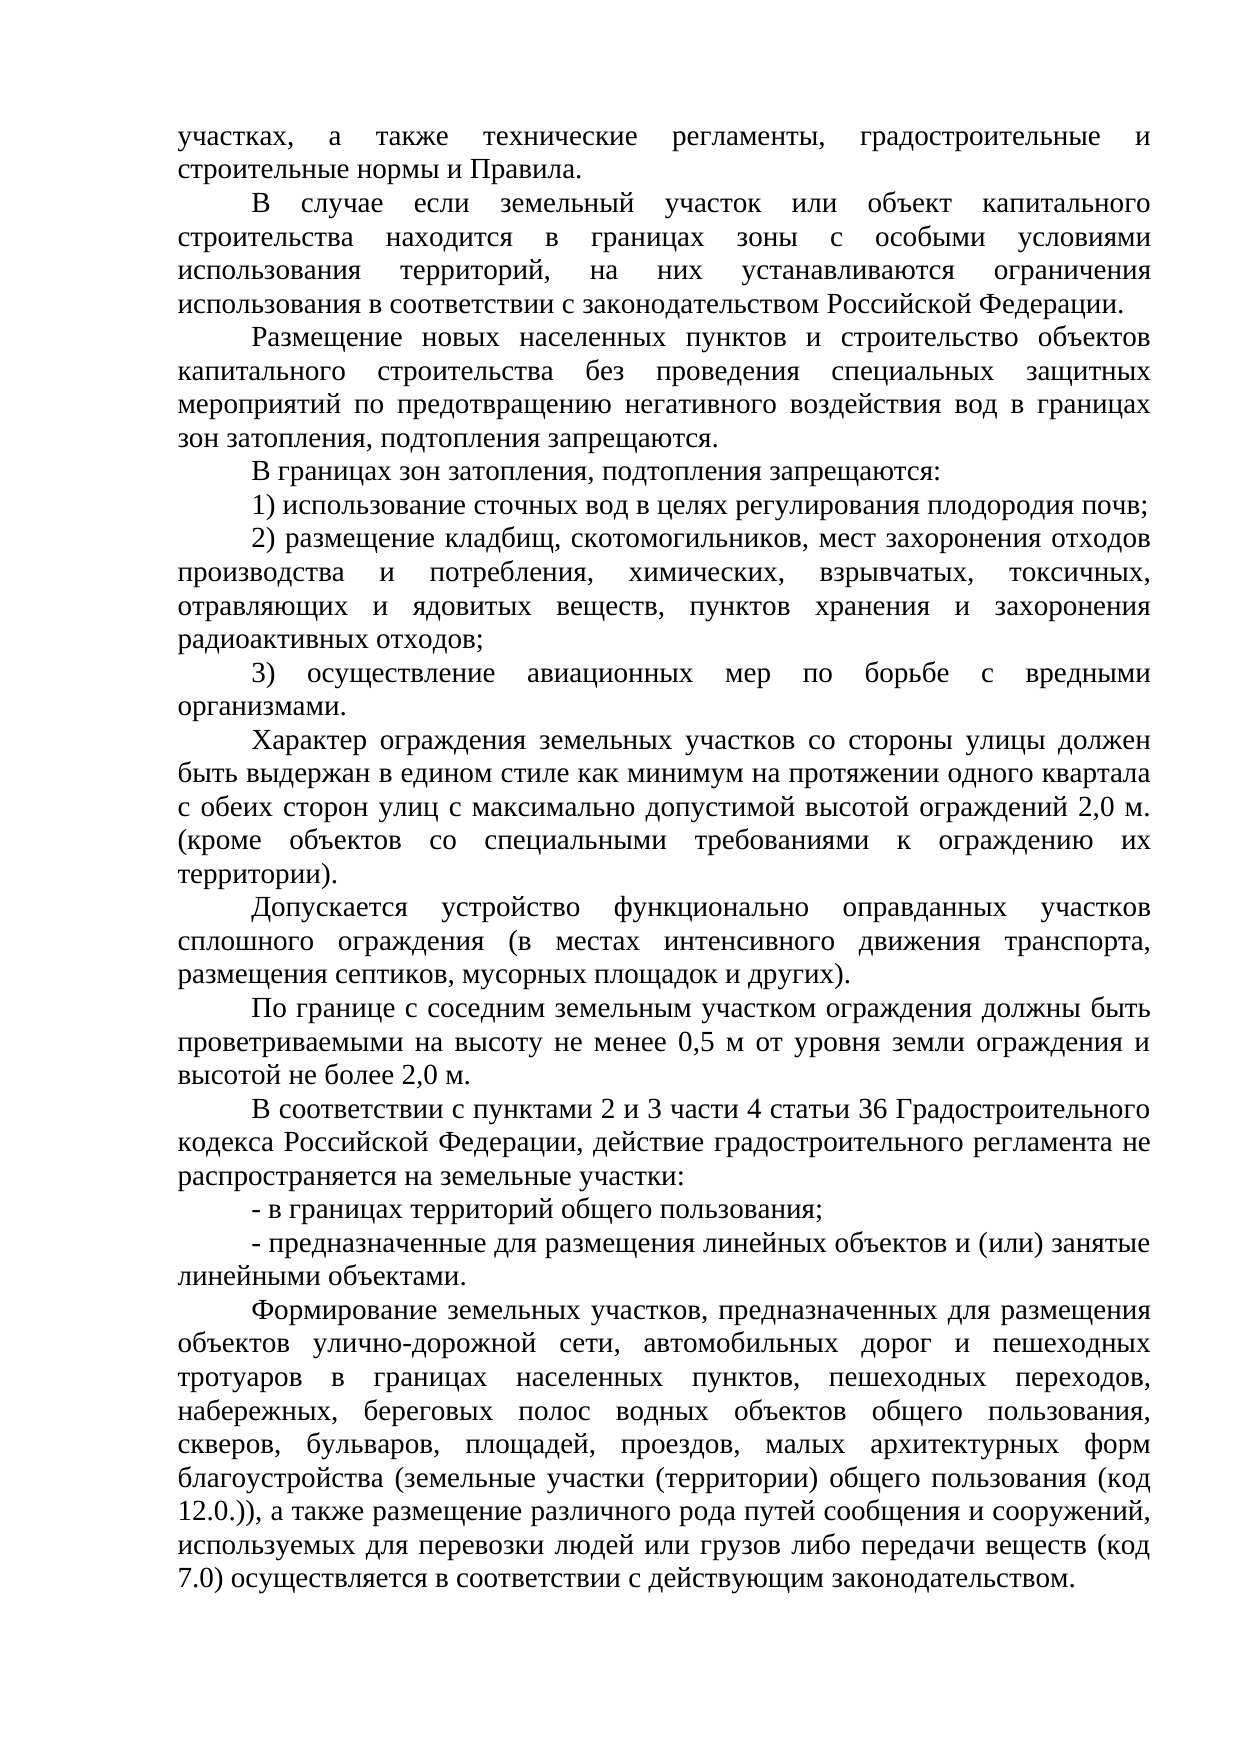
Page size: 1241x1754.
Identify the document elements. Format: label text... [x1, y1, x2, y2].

text Формирование земельных участков, предназначенных для размещения объектов улично-дорожной сети, автомобильных дорог и пешеходных тротуаров в границах населенных пунктов, пешеходных переходов, набережных, береговых полос водных объектов общего пользования, скверов, бульваров, площадей, проездов, малых архитектурных форм благоустройства (земельные участки (территории) общего пользования (код 12.0.)), а также размещение различного рода путей сообщения и сооружений, используемых для перевозки людей или грузов либо передачи веществ (код 7.0) осуществляется в соответствии с действующим законодательством. [177, 1292, 1152, 1594]
text 1) использование сточных вод в целях регулирования плодородия почв; [177, 487, 1152, 521]
text 3) осуществление авиационных мер по борьбе с вредными организмами. [177, 655, 1152, 722]
text В границах зон затопления, подтопления запрещаются: [177, 453, 1152, 487]
text 2) размещение кладбищ, скотомогильников, мест захоронения отходов производства и потребления, химических, взрывчатых, токсичных, отравляющих и ядовитых веществ, пунктов хранения и захоронения радиоактивных отходов; [177, 521, 1152, 655]
text По границе с соседним земельным участком ограждения должны быть проветриваемыми на высоту не менее 0,5 м от уровня земли ограждения и высотой не более 2,0 м. [177, 990, 1152, 1091]
text Характер ограждения земельных участков со стороны улицы должен быть выдержан в едином стиле как минимум на протяжении одного квартала с обеих сторон улиц с максимально допустимой высотой ограждений 2,0 м. (кроме объектов со специальными требованиями к ограждению их территории). [177, 722, 1152, 889]
text В соответствии с пунктами 2 и 3 части 4 статьи 36 Градостроительного кодекса Российской Федерации, действие градостроительного регламента не распространяется на земельные участки: [177, 1091, 1152, 1191]
text В случае если земельный участок или объект капитального строительства находится в границах зоны с особыми условиями использования территорий, на них устанавливаются ограничения использования в соответствии с законодательством Российской Федерации. [177, 185, 1152, 319]
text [177, 118, 1152, 185]
text Допускается устройство функционально оправданных участков сплошного ограждения (в местах интенсивного движения транспорта, размещения септиков, мусорных площадок и других). [177, 889, 1152, 990]
text Размещение новых населенных пунктов и строительство объектов капитального строительства без проведения специальных защитных мероприятий по предотвращению негативного воздействия вод в границах зон затопления, подтопления запрещаются. [177, 319, 1152, 453]
text - предназначенные для размещения линейных объектов и (или) занятые линейными объектами. [177, 1225, 1152, 1292]
text - в границах территорий общего пользования; [177, 1191, 1152, 1225]
